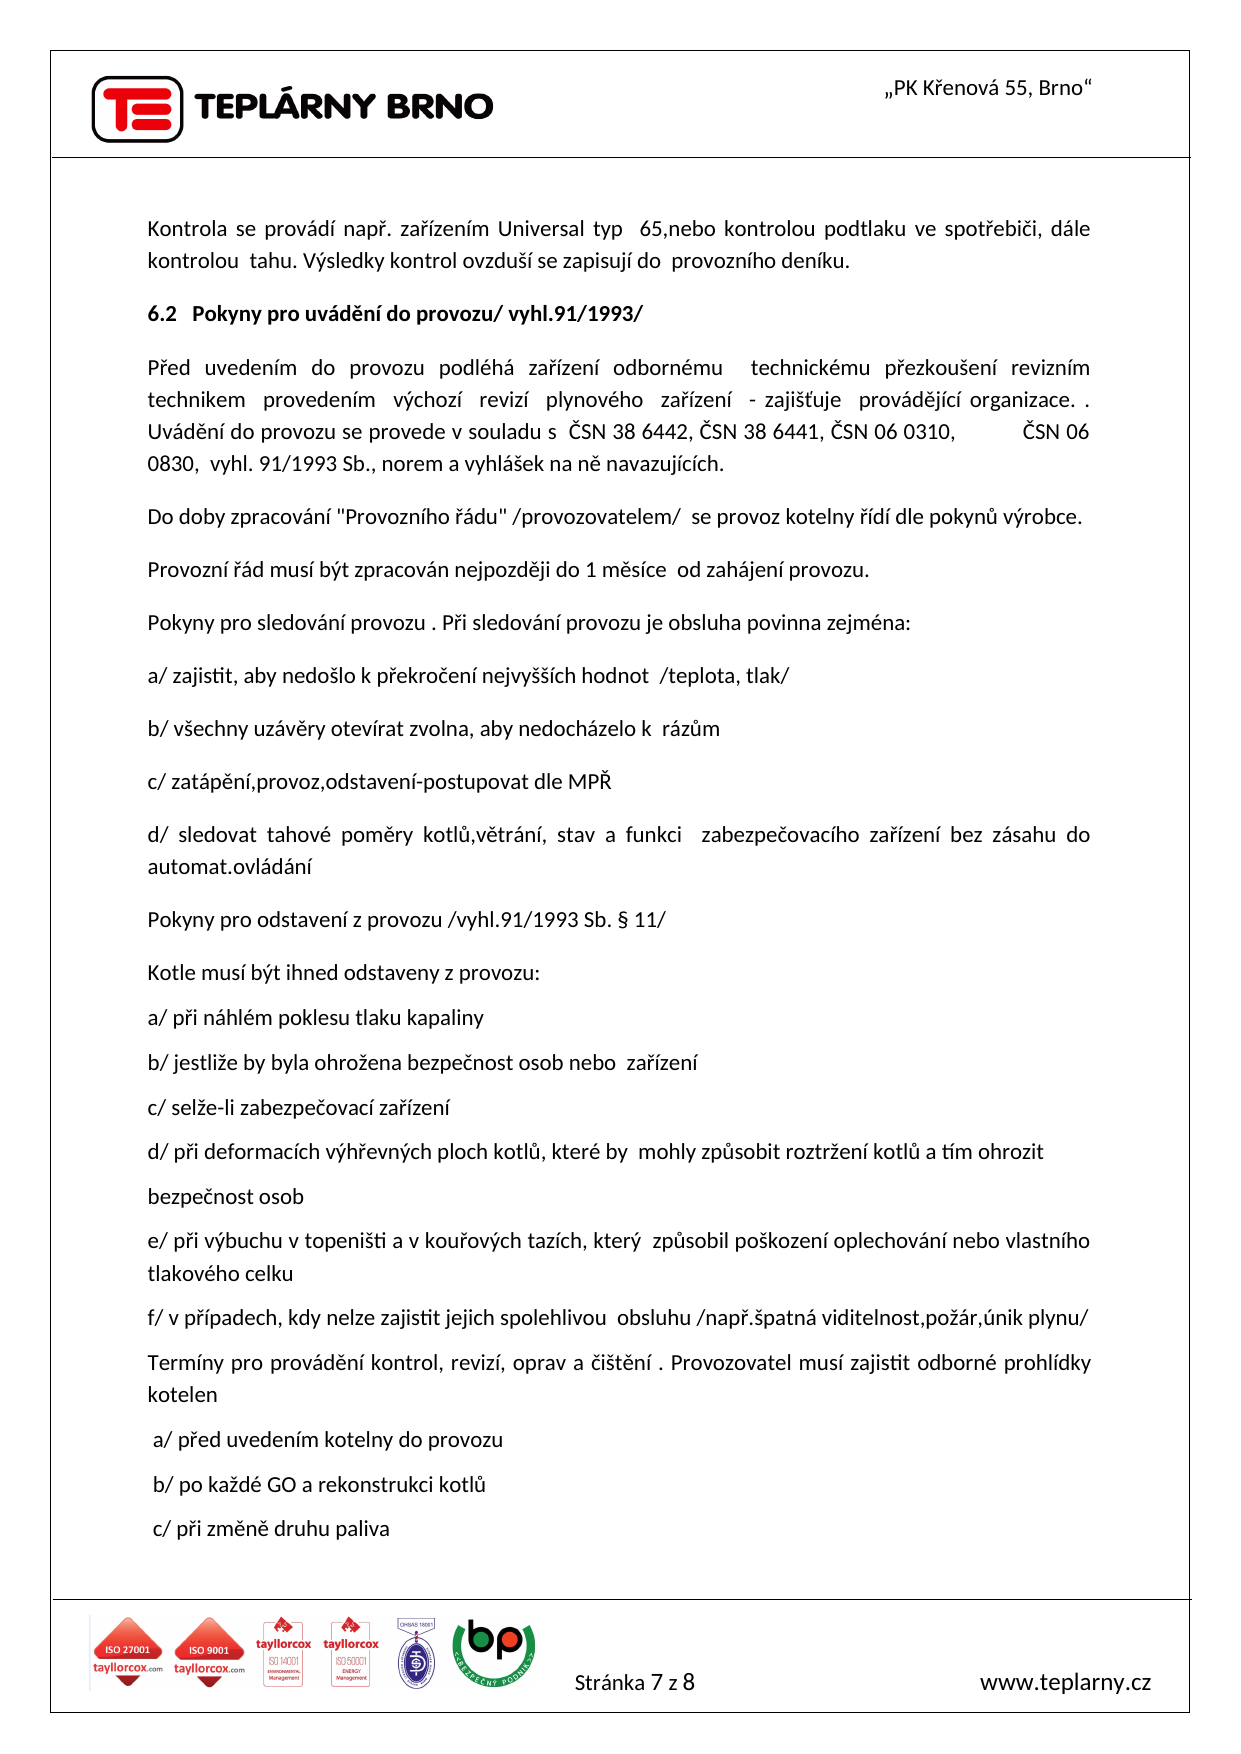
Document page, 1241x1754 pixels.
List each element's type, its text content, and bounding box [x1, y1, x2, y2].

text f/ v případech, kdy nelze zajistit jejich spolehlivou obsluhu /např.špatná viditelnost,požár,únik plynu/ [147, 1303, 1093, 1332]
text d/ při deformacích výhřevných ploch kotlů, které by mohly způsobit roztržení kotlů a tím ohrozit [147, 1137, 1093, 1165]
text c/ zatápění,provoz,odstavení-postupovat dle MPŘ [147, 767, 1093, 795]
text b/ po každé GO a rekonstrukci kotlů [147, 1470, 1093, 1498]
text b/ všechny uzávěry otevírat zvolna, aby nedocházelo k rázům [147, 714, 1093, 742]
text 6.2 Pokyny pro uvádění do provozu/ vyhl.91/1993/ [147, 299, 1093, 328]
text Provozní řád musí být zpracován nejpozději do 1 měsíce od zahájení provozu. [147, 555, 1093, 583]
text a/ při náhlém poklesu tlaku kapaliny [147, 1003, 1093, 1031]
text b/ jestliže by byla ohrožena bezpečnost osob nebo zařízení [147, 1048, 1093, 1076]
text c/ při změně druhu paliva [147, 1514, 1093, 1542]
text c/ selže-li zabezpečovací zařízení [147, 1093, 1093, 1121]
text Kontrola se provádí např. zařízením Universal typ 65,nebo kontrolou podtlaku ve spotřebiči, dále kontrolou tahu. Výsledky kontrol ovzduší se zapisují do provozního deníku. [147, 214, 1093, 274]
picture [89, 73, 497, 145]
text d/ sledovat tahové poměry kotlů,větrání, stav a funkci zabezpečovacího zařízení bez zásahu do automat.ovládání [147, 820, 1093, 881]
text Kotle musí být ihned odstaveny z provozu: [147, 958, 1093, 987]
text a/ zajistit, aby nedošlo k překročení nejvyšších hodnot /teplota, tlak/ [147, 661, 1093, 689]
text Pokyny pro sledování provozu . Při sledování provozu je obsluha povinna zejména: [147, 608, 1093, 636]
text a/ před uvedením kotelny do provozu [147, 1425, 1093, 1453]
text Pokyny pro odstavení z provozu /vyhl.91/1993 Sb. § 11/ [147, 906, 1093, 933]
text e/ při výbuchu v topeništi a v kouřových tazích, který způsobil poškození oplechování nebo vlastního tlakového celku [147, 1227, 1093, 1287]
text Termíny pro provádění kontrol, revizí, oprav a čištění . Provozovatel musí zajistit odborné prohlídky kotelen [147, 1348, 1093, 1408]
text Před uvedením do provozu podléhá zařízení odbornému technickému přezkoušení revizním technikem provedením výchozí revizí plynového zařízení - zajišťuje provádějící organizace. . Uvádění do provozu se provede v souladu s ČSN 38 6442, ČSN 38 6441, ČSN 06 0310, ČSN 06 0830, vyhl. 91/1993 Sb., norem a vyhlášek na ně navazujících. [147, 353, 1093, 477]
text bezpečnost osob [147, 1182, 1093, 1210]
text Do doby zpracování "Provozního řádu" /provozovatelem/ se provoz kotelny řídí dle pokynů výrobce. [147, 502, 1093, 530]
